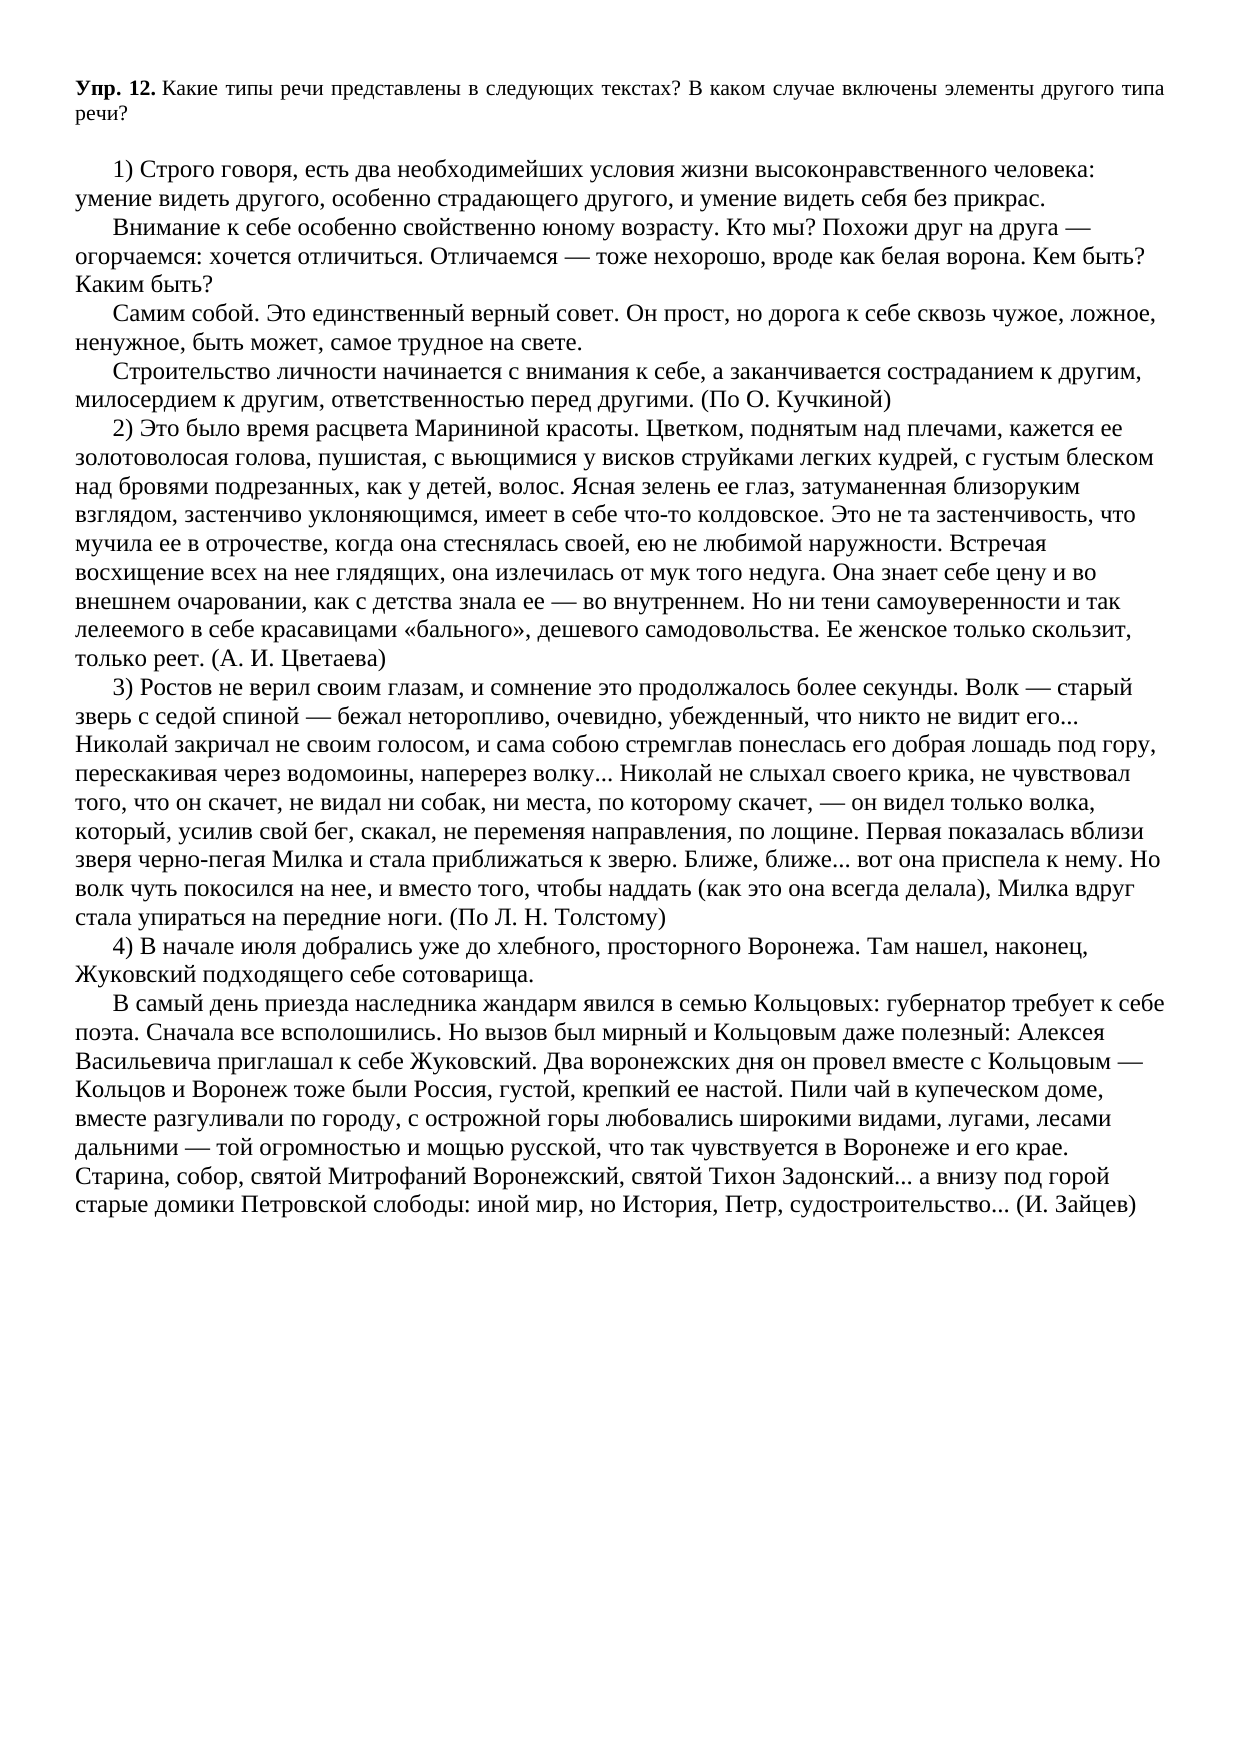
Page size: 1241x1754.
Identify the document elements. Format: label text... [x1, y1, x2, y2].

text Упр. 12. Какие типы речи представлены в следующих текстах? В каком случае включены элементы другого типа речи? [75, 75, 1165, 125]
text 1) Строго говоря, есть два необходимейших условия жизни высоконравственного человека: умение видеть другого, особенно страдающего другого, и умение видеть себя без прикрас. Внимание к себе особенно свойственно юному возрасту. Кто мы? Похожи друг на друга — огорчаемся: хочется отличиться. Отличаемся — тоже нехорошо, вроде как белая ворона. Кем быть? Каким быть? Самим собой. Это единственный верный совет. Он прост, но дорога к себе сквозь чужое, ложное, ненужное, быть может, самое трудное на свете. Строительство личности начинается с внимания к себе, а заканчивается состраданием к другим, милосердием к другим, ответственностью перед другими. (По О. Кучкиной) 2) Это было время расцвета Марининой красоты. Цветком, поднятым над плечами, кажется ее золотоволосая голова, пушистая, с вьющимися у висков струйками легких кудрей, с густым блеском над бровями подрезанных, как у детей, волос. Ясная зелень ее глаз, затуманенная близоруким взглядом, застенчиво уклоняющимся, имеет в себе что-то колдовское. Это не та застенчивость, что мучила ее в отрочестве, когда она стеснялась своей, ею не любимой наружности. Встречая восхищение всех на нее глядящих, она излечилась от мук того недуга. Она знает себе цену и во внешнем очаровании, как с детства знала ее — во внутреннем. Но ни тени самоуверенности и так лелеемого в себе красавицами «бального», дешевого самодовольства. Ее женское только скользит, только реет. (А. И. Цветаева) 3) Ростов не верил своим глазам, и сомнение это продолжалось более секунды. Волк — старый зверь с седой спиной — бежал неторопливо, очевидно, убежденный, что никто не видит его... Николай закричал не своим голосом, и сама собою стремглав понеслась его добрая лошадь под гору, перескакивая через водомоины, наперерез волку... Николай не слыхал своего крика, не чувствовал того, что он скачет, не видал ни собак, ни места, по которому скачет, — он видел только волка, который, усилив свой бег, скакал, не переменяя направления, по лощине. Первая показалась вблизи зверя черно-пегая Милка и стала приближаться к зверю. Ближе, ближе... вот она приспела к нему. Но волк чуть покосился на нее, и вместо того, чтобы наддать (как это она всегда делала), Милка вдруг стала упираться на передние ноги. (По Л. Н. Толстому) 4) В начале июля добрались уже до хлебного, просторного Воронежа. Там нашел, наконец, Жуковский подходящего себе сотоварища. В самый день приезда наследника жандарм явился в семью Кольцовых: губернатор требует к себе поэта. Сначала все всполошились. Но вызов был мирный и Кольцовым даже полезный: Алексея Васильевича приглашал к себе Жуковский. Два воронежских дня он провел вместе с Кольцовым — Кольцов и Воронеж тоже были Россия, густой, крепкий ее настой. Пили чай в купеческом доме, вместе разгуливали по городу, с острожной горы любовались широкими видами, лугами, лесами дальними — той огромностью и мощью русской, что так чувствуется в Воронеже и его крае. Старина, собор, святой Митрофаний Воронежский, святой Тихон Задонский... а внизу под горой старые домики Петровской слободы: иной мир, но История, Петр, судостроительство... (И. Зайцев) [75, 154, 1165, 1218]
